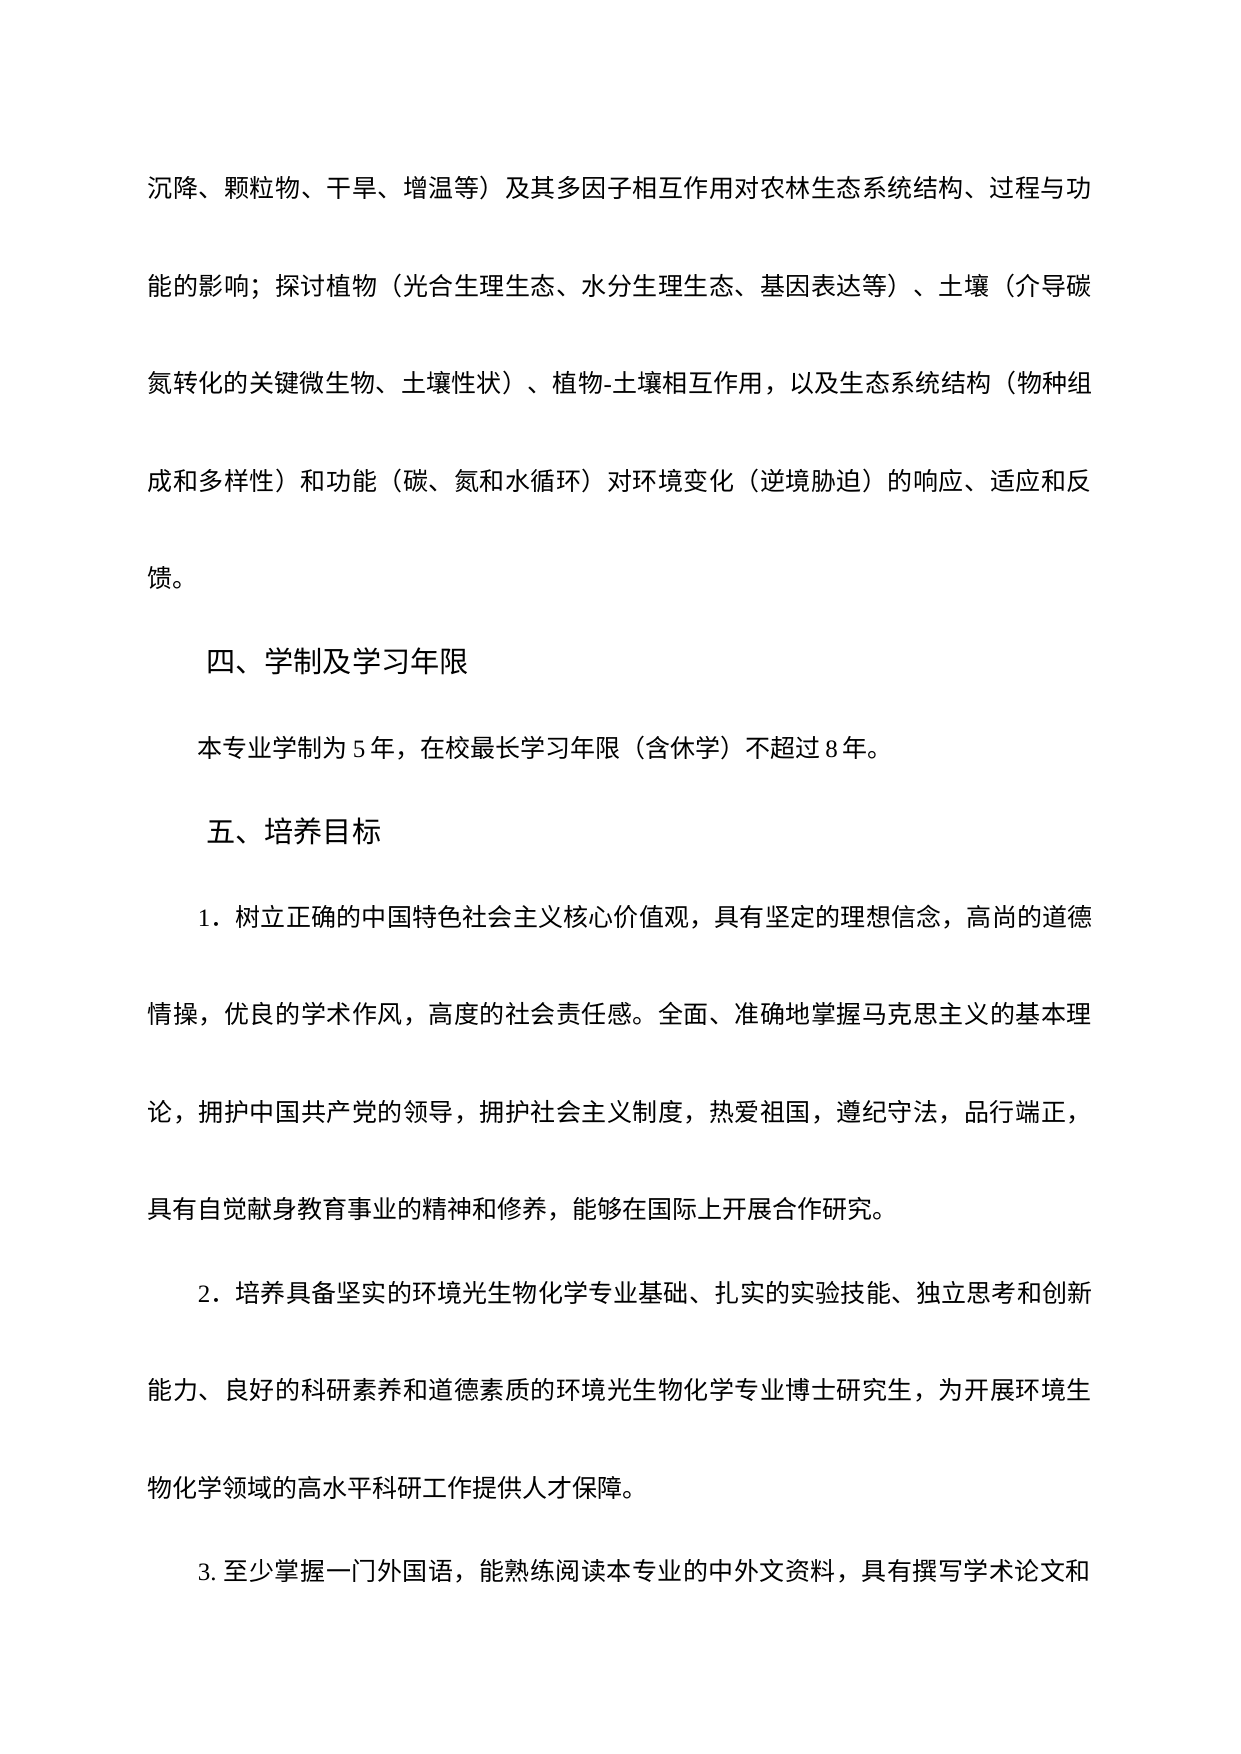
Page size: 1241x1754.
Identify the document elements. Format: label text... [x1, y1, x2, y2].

text 五、培养目标 [148, 797, 1092, 862]
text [148, 1537, 1092, 1602]
text 1．树立正确的中国特色社会主义核心价值观，具有坚定的理想信念，高尚的道德情操，优良的学术作风，高度的社会责任感。全面、准确地掌握马克思主义的基本理论，拥护中国共产党的领导，拥护社会主义制度，热爱祖国，遵纪守法，品行端正，具有自觉献身教育事业的精神和修养，能够在国际上开展合作研究。 [148, 883, 1092, 1241]
text 2．培养具备坚实的环境光生物化学专业基础、扎实的实验技能、独立思考和创新能力、良好的科研素养和道德素质的环境光生物化学专业博士研究生，为开展环境生物化学领域的高水平科研工作提供人才保障。 [148, 1259, 1092, 1519]
text 四、学制及学习年限 [148, 628, 1092, 693]
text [148, 154, 1092, 609]
text 本专业学制为5年，在校最长学习年限（含休学）不超过8年。 [148, 714, 1092, 779]
